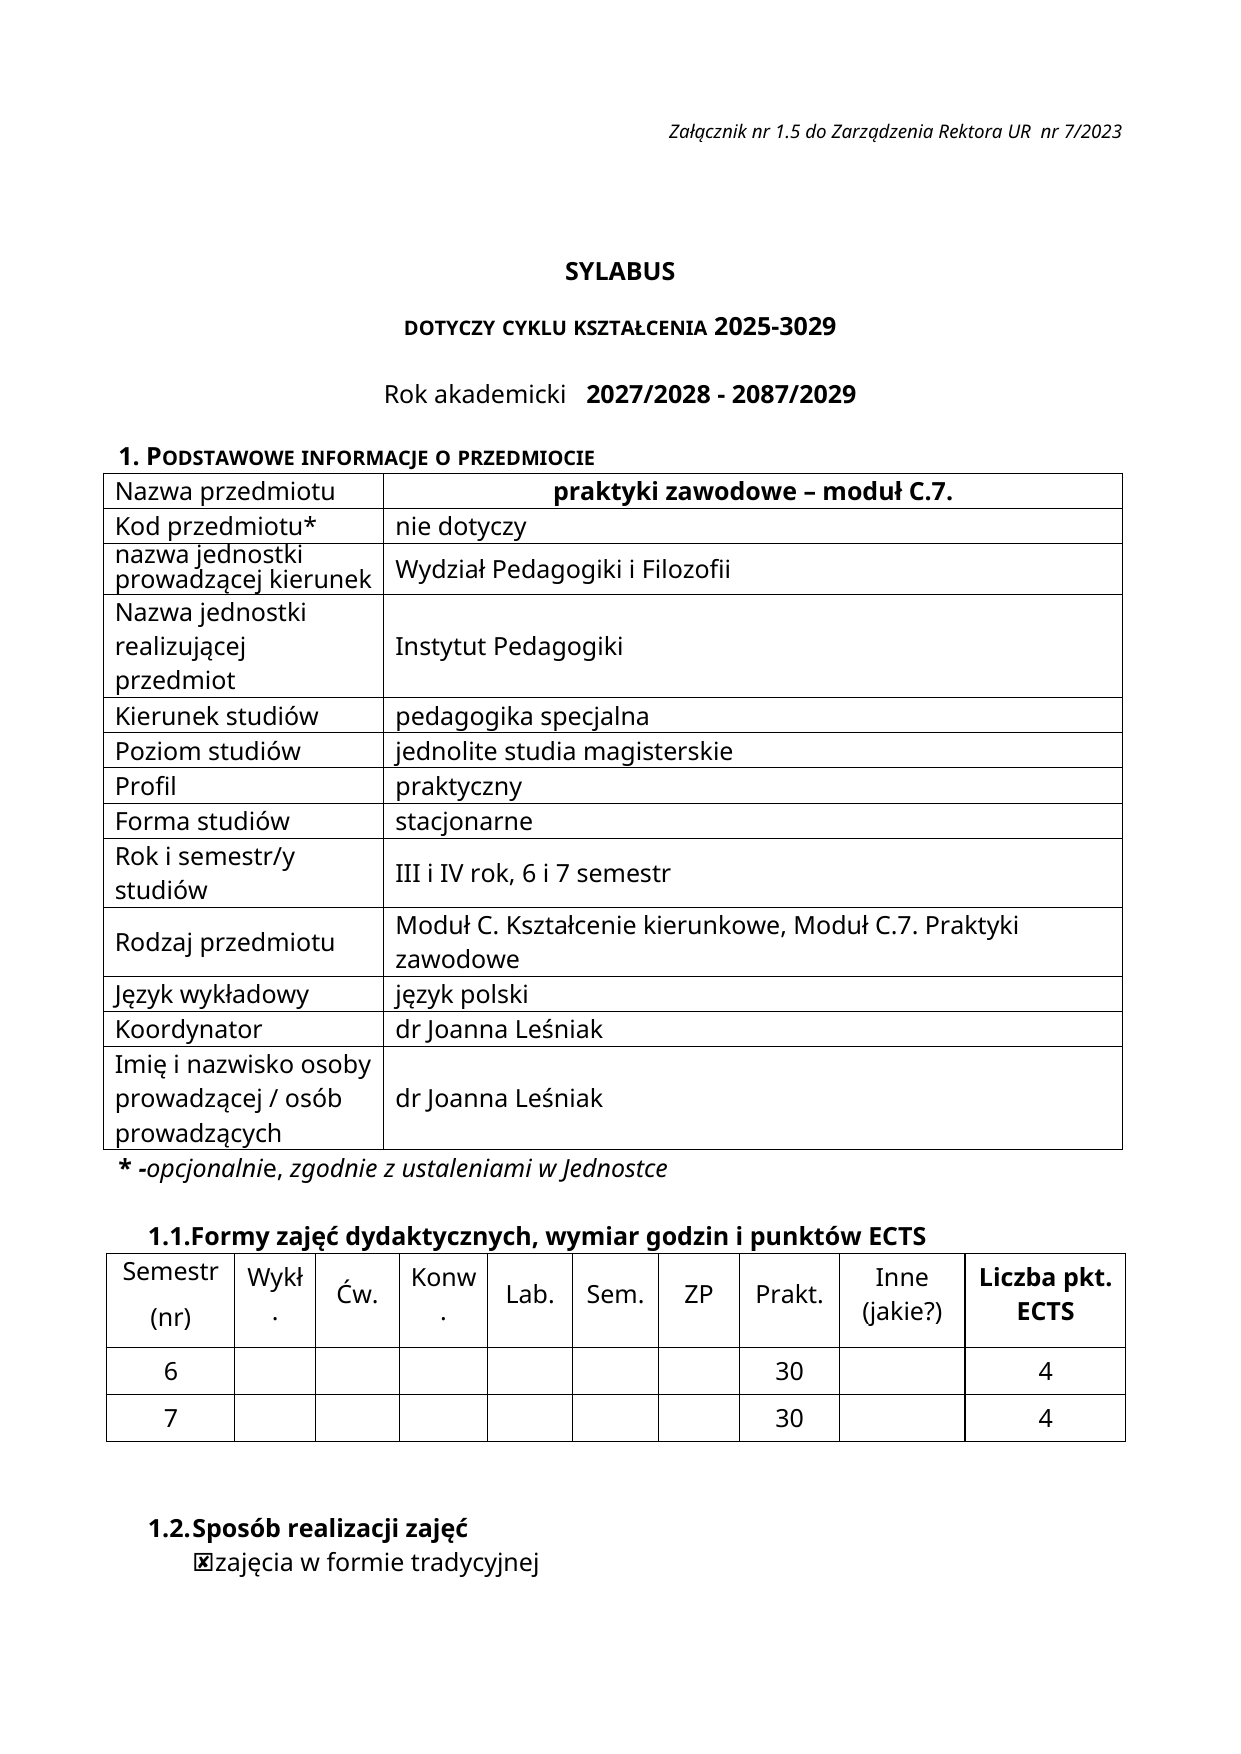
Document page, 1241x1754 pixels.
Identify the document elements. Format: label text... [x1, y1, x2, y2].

table_cell Imię i nazwisko osoby prowadzącej / osób prowadzących [104, 1047, 383, 1149]
table_cell 7 [107, 1395, 234, 1441]
table_cell Instytut Pedagogiki [384, 595, 1122, 697]
table_cell język polski [384, 977, 1122, 1011]
table_header ZP [659, 1254, 739, 1347]
table_cell [316, 1348, 399, 1394]
table_cell Koordynator [104, 1012, 383, 1046]
text dotyczy cyklu kształcenia 2025-3029 [118, 308, 1122, 342]
table_cell [400, 1395, 487, 1441]
table_cell [488, 1395, 572, 1441]
table_header Prakt. [740, 1254, 839, 1347]
table_header praktyki zawodowe – moduł C.7. [384, 474, 1122, 508]
table_header Inne (jakie?) [840, 1254, 964, 1347]
table_cell dr Joanna Leśniak [384, 1047, 1122, 1149]
table_cell nie dotyczy [384, 509, 1122, 543]
table_cell Poziom studiów [104, 733, 383, 767]
table_header Semestr (nr) [107, 1254, 234, 1347]
table_header Ćw. [316, 1254, 399, 1347]
table_cell 4 [966, 1395, 1125, 1441]
text 1.2. Sposób realizacji zajęć [148, 1510, 1122, 1544]
table_cell 30 [740, 1395, 839, 1441]
table_cell [235, 1348, 315, 1394]
table_cell Rodzaj przedmiotu [104, 908, 383, 976]
table_cell [840, 1348, 964, 1394]
table_cell Kod przedmiotu* [104, 509, 383, 543]
table_cell Kierunek studiów [104, 698, 383, 732]
table_cell Nazwa jednostki realizującej przedmiot [104, 595, 383, 697]
text 1.1.Formy zajęć dydaktycznych, wymiar godzin i punktów ECTS [148, 1218, 1122, 1252]
table_cell Forma studiów [104, 804, 383, 837]
table_cell [573, 1348, 658, 1394]
table_header Wykł. [235, 1254, 315, 1347]
table_cell Profil [104, 768, 383, 802]
table_cell [488, 1348, 572, 1394]
table_cell [573, 1395, 658, 1441]
table_cell III i IV rok, 6 i 7 semestr [384, 839, 1122, 907]
table_cell [400, 1348, 487, 1394]
text * -opcjonalnie, zgodnie z ustaleniami w Jednostce [118, 1150, 1122, 1184]
table_cell nazwa jednostki prowadzącej kierunek [104, 544, 383, 594]
table_cell dr Joanna Leśniak [384, 1012, 1122, 1046]
text 1. Podstawowe informacje o przedmiocie [118, 438, 1122, 473]
text SYLABUS [118, 253, 1122, 287]
table_cell Moduł C. Kształcenie kierunkowe, Moduł C.7. Praktyki zawodowe [384, 908, 1122, 976]
table_cell [840, 1395, 964, 1441]
table_cell stacjonarne [384, 804, 1122, 837]
table_header Nazwa przedmiotu [104, 474, 383, 508]
table_cell 30 [740, 1348, 839, 1394]
table_cell praktyczny [384, 768, 1122, 802]
table_cell Rok i semestr/y studiów [104, 839, 383, 907]
text zajęcia w formie tradycyjnej [192, 1544, 1122, 1578]
text Załącznik nr 1.5 do Zarządzenia Rektora UR nr 7/2023 [118, 118, 1122, 144]
table_cell jednolite studia magisterskie [384, 733, 1122, 767]
table_header Liczba pkt. ECTS [966, 1254, 1125, 1347]
text Rok akademicki 2027/2028 - 2087/2029 [118, 376, 1122, 411]
table_cell 6 [107, 1348, 234, 1394]
table_cell pedagogika specjalna [384, 698, 1122, 732]
table_header Lab. [488, 1254, 572, 1347]
table_header Sem. [573, 1254, 658, 1347]
table_cell [659, 1395, 739, 1441]
table_cell Wydział Pedagogiki i Filozofii [384, 544, 1122, 594]
table_header Konw. [400, 1254, 487, 1347]
table_cell [659, 1348, 739, 1394]
table_cell Język wykładowy [104, 977, 383, 1011]
table_cell [316, 1395, 399, 1441]
table_cell [235, 1395, 315, 1441]
table_cell 4 [966, 1348, 1125, 1394]
